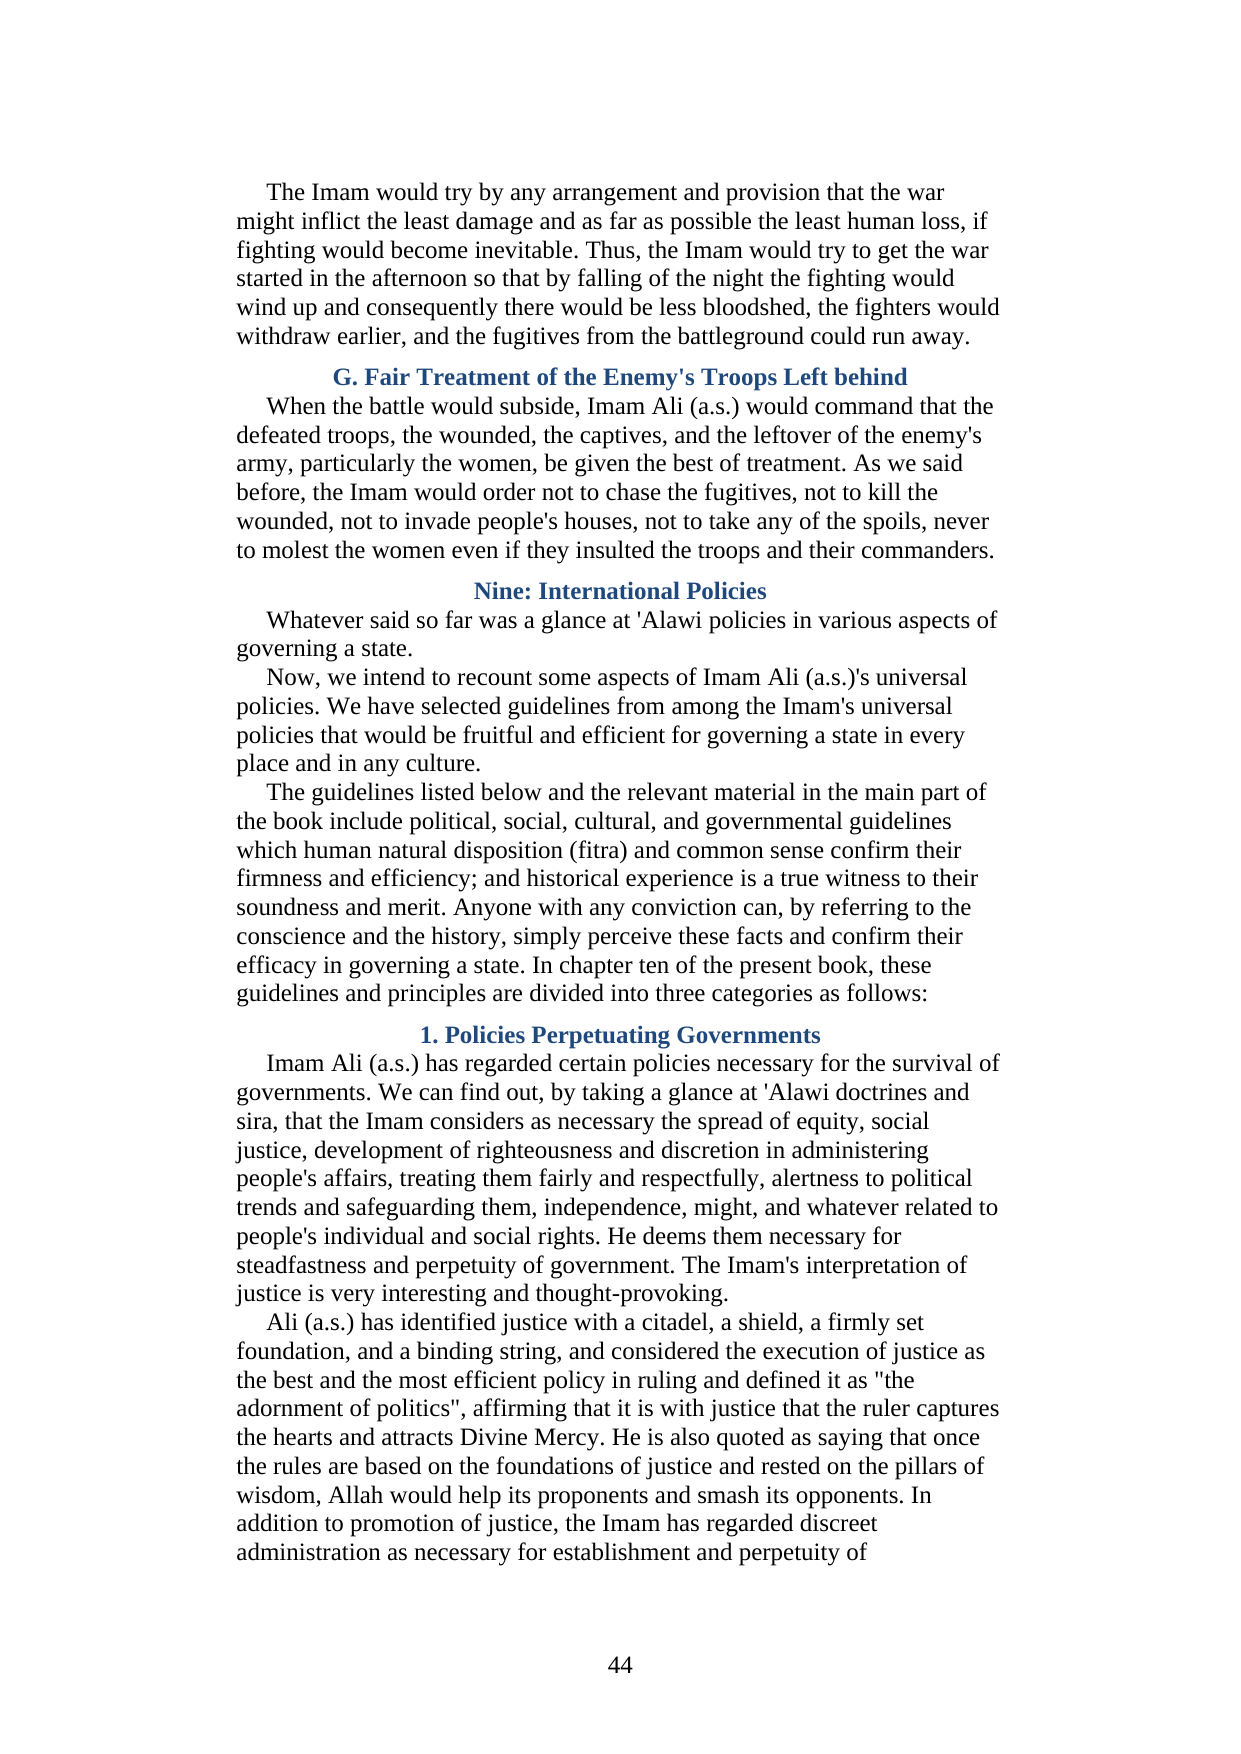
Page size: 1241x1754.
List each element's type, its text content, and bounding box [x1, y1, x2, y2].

text The Imam would try by any arrangement and provision that the war might inflict the least damage and as far as possible the least human loss, if fighting would become inevitable. Thus, the Imam would try to get the war started in the afternoon so that by falling of the night the fighting would wind up and consequently there would be less bloodshed, the fighters would withdraw earlier, and the fugitives from the battleground could run away. [236, 177, 1004, 350]
text Whatever said so far was a glance at 'Alawi policies in various aspects of governing a state. [236, 605, 1004, 662]
subtitle 1. Policies Perpetuating Governments [236, 1020, 1004, 1048]
text Imam Ali (a.s.) has regarded certain policies necessary for the survival of governments. We can find out, by taking a glance at 'Alawi doctrines and sira, that the Imam considers as necessary the spread of equity, social justice, development of righteousness and discretion in administering people's affairs, treating them fairly and respectfully, alertness to political trends and safeguarding them, independence, might, and whatever related to people's individual and social rights. He deems them necessary for steadfastness and perpetuity of government. The Imam's interpretation of justice is very interesting and thought-provoking. [236, 1048, 1004, 1307]
subtitle G. Fair Treatment of the Enemy's Troops Left behind [236, 362, 1004, 391]
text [236, 1307, 1004, 1566]
text The guidelines listed below and the relevant material in the main part of the book include political, social, cultural, and governmental guidelines which human natural disposition (fitra) and common sense confirm their firmness and efficiency; and historical experience is a true witness to their soundness and merit. Anyone with any conviction can, by referring to the conscience and the history, simply perceive these facts and confirm their efficacy in governing a state. In chapter ten of the present book, these guidelines and principles are divided into three categories as follows: [236, 777, 1004, 1007]
text Now, we intend to recount some aspects of Imam Ali (a.s.)'s universal policies. We have selected guidelines from among the Imam's universal policies that would be fruitful and efficient for governing a state in every place and in any culture. [236, 662, 1004, 777]
text When the battle would subside, Imam Ali (a.s.) would command that the defeated troops, the wounded, the captives, and the leftover of the enemy's army, particularly the women, be given the best of treatment. As we said before, the Imam would order not to chase the fugitives, not to kill the wounded, not to invade people's houses, not to take any of the spoils, never to molest the women even if they insulted the troops and their commanders. [236, 391, 1004, 563]
subtitle Nine: International Policies [236, 576, 1004, 605]
